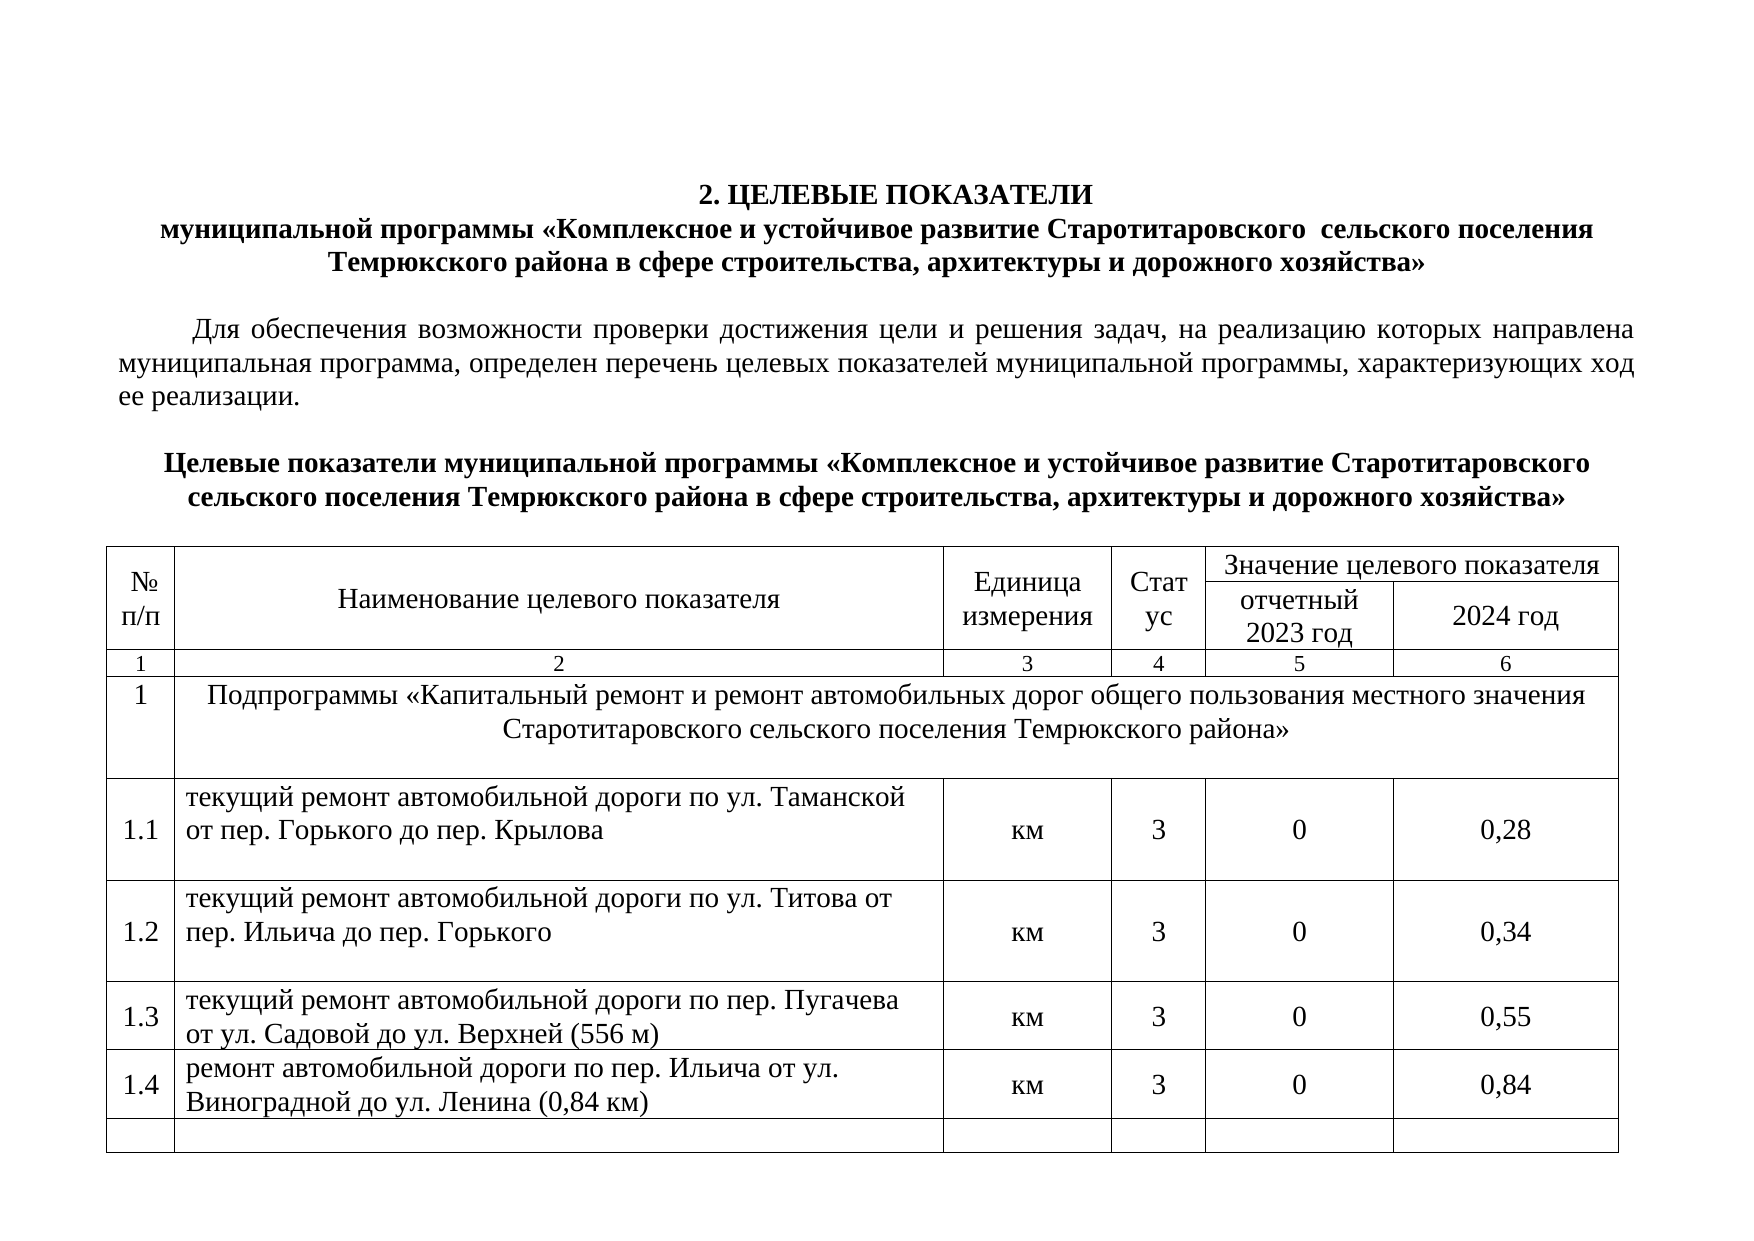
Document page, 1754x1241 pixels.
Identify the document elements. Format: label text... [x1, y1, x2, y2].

table_cell 0 [1206, 982, 1393, 1049]
table_cell 1.3 [107, 982, 174, 1049]
table_cell 5 [1206, 650, 1393, 676]
table_cell 1 [107, 677, 174, 778]
table_cell [1206, 1119, 1393, 1152]
table_cell текущий ремонт автомобильной дороги по ул. Титова от пер. Ильича до пер. Горького [175, 881, 943, 981]
text муниципальной программы «Комплексное и устойчивое развитие Старотитаровского сельского поселения Темрюкского района в сфере строительства, архитектуры и дорожного хозяйства» [118, 211, 1636, 278]
table_cell 1.2 [107, 881, 174, 981]
table_cell 3 [1112, 779, 1205, 879]
table_cell [107, 1119, 174, 1152]
table_cell Подпрограммы «Капитальный ремонт и ремонт автомобильных дорог общего пользования местного значения Старотитаровского сельского поселения Темрюкского района» [175, 677, 1618, 778]
table_cell отчетный 2023 год [1206, 582, 1393, 649]
table_cell текущий ремонт автомобильной дороги по ул. Таманской от пер. Горького до пер. Крылова [175, 779, 943, 879]
table_cell 1.1 [107, 779, 174, 879]
table_cell текущий ремонт автомобильной дороги по пер. Пугачева от ул. Садовой до ул. Верхней (556 м) [175, 982, 943, 1049]
text Для обеспечения возможности проверки достижения цели и решения задач, на реализацию которых направлена муниципальная программа, определен перечень целевых показателей муниципальной программы, характеризующих ход ее реализации. [118, 311, 1636, 412]
table_cell 2024 год [1394, 582, 1618, 649]
table_cell 3 [1112, 982, 1205, 1049]
table_cell ремонт автомобильной дороги по пер. Ильича от ул. Виноградной до ул. Ленина (0,84 км) [175, 1050, 943, 1117]
table_cell [944, 1119, 1111, 1152]
text Целевые показатели муниципальной программы «Комплексное и устойчивое развитие Старотитаровского сельского поселения Темрюкского района в сфере строительства, архитектуры и дорожного хозяйства» [118, 446, 1636, 513]
table_cell 3 [1112, 1050, 1205, 1117]
table_header Наименование целевого показателя [175, 547, 943, 649]
table_cell 0,84 [1394, 1050, 1618, 1117]
table_cell км [944, 982, 1111, 1049]
table_header Единица измерения [944, 547, 1111, 649]
table_cell км [944, 881, 1111, 981]
table_cell [1112, 1119, 1205, 1152]
table_cell 3 [1112, 881, 1205, 981]
table_cell 1 [107, 650, 174, 676]
table_cell 0 [1206, 1050, 1393, 1117]
table_header № п/п [107, 547, 174, 649]
table_cell [175, 1119, 943, 1152]
table_header Значение целевого показателя [1206, 547, 1618, 581]
table_cell км [944, 779, 1111, 879]
list 2. ЦЕЛЕВЫЕ ПОКАЗАТЕЛИ [156, 177, 1636, 211]
table_cell 6 [1394, 650, 1618, 676]
table_cell 0 [1206, 881, 1393, 981]
table_cell 4 [1112, 650, 1205, 676]
table_cell 1.4 [107, 1050, 174, 1117]
table_header Статус [1112, 547, 1205, 649]
table_cell км [944, 1050, 1111, 1117]
table_cell 0,34 [1394, 881, 1618, 981]
table_cell 3 [944, 650, 1111, 676]
table_cell 2 [175, 650, 943, 676]
table_cell 0,28 [1394, 779, 1618, 879]
table_cell 0 [1206, 779, 1393, 879]
table_cell [1394, 1119, 1618, 1152]
table_cell 0,55 [1394, 982, 1618, 1049]
